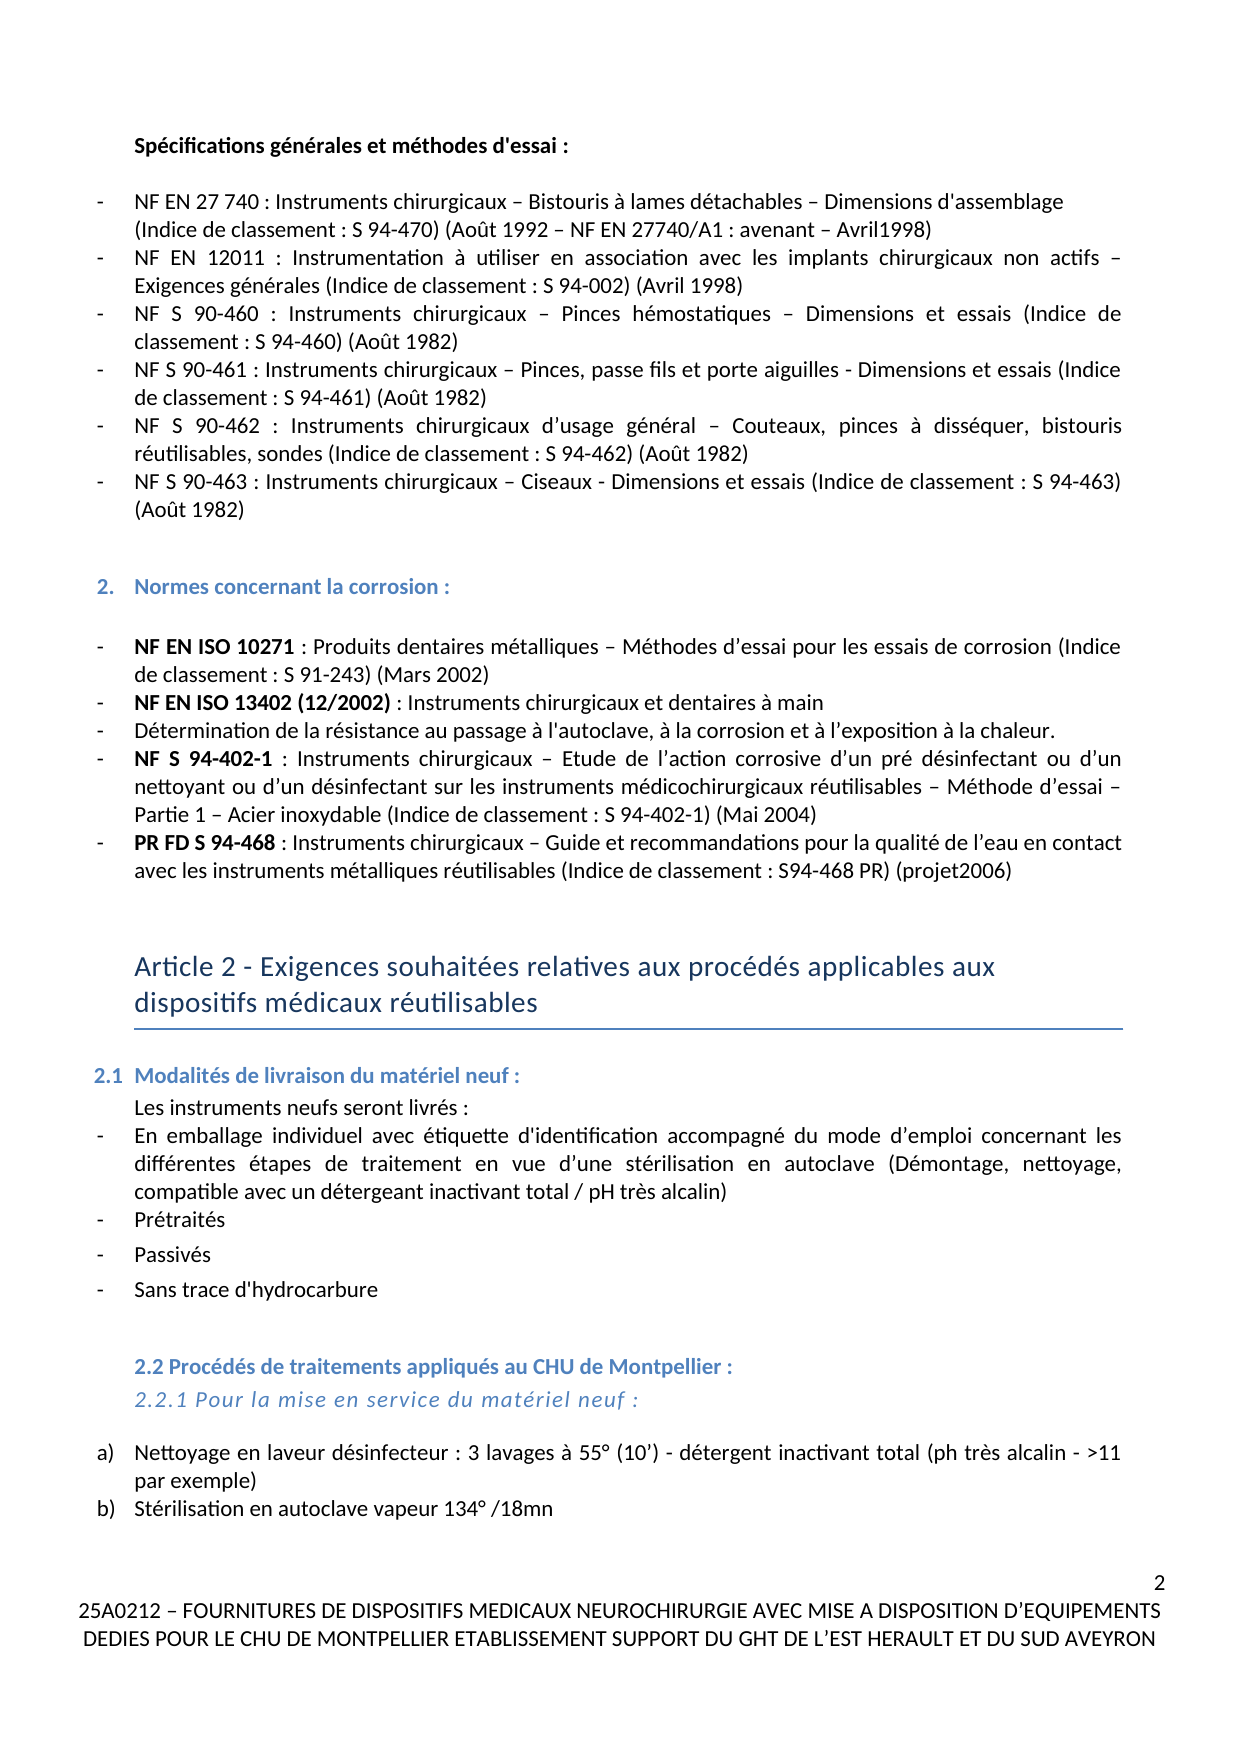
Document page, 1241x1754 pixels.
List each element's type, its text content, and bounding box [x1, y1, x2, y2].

list NF EN 27 740 : Instruments chirurgicaux – Bistouris à lames détachables – Dimensions d'assemblage (Indice de classement : S 94-470) (Août 1992 – NF EN 27740/A1 : avenant – Avril1998) [97, 187, 1123, 243]
list Nettoyage en laveur désinfecteur : 3 lavages à 55° (10’) - détergent inactivant total (ph très alcalin - >11 par exemple) [97, 1438, 1123, 1494]
list Détermination de la résistance au passage à l'autoclave, à la corrosion et à l’exposition à la chaleur. [97, 716, 1123, 744]
list Passivés [97, 1241, 1123, 1268]
list NF EN 12011 : Instrumentation à utiliser en association avec les implants chirurgicaux non actifs – Exigences générales (Indice de classement : S 94-002) (Avril 1998) [97, 243, 1123, 299]
subtitle Modalités de livraison du matériel neuf : [93, 1061, 1123, 1089]
list NF S 94-402-1 : Instruments chirurgicaux – Etude de l’action corrosive d’un pré désinfectant ou d’un nettoyant ou d’un désinfectant sur les instruments médicochirurgicaux réutilisables – Méthode d’essai – Partie 1 – Acier inoxydable (Indice de classement : S 94-402-1) (Mai 2004) [97, 744, 1123, 828]
list Sans trace d'hydrocarbure [97, 1276, 1123, 1304]
subtitle 2.2 Procédés de traitements appliqués au CHU de Montpellier : [134, 1352, 1123, 1381]
list PR FD S 94-468 : Instruments chirurgicaux – Guide et recommandations pour la qualité de l’eau en contact avec les instruments métalliques réutilisables (Indice de classement : S94-468 PR) (projet2006) [97, 828, 1123, 884]
list NF S 90-462 : Instruments chirurgicaux d’usage général – Couteaux, pinces à disséquer, bistouris réutilisables, sondes (Indice de classement : S 94-462) (Août 1982) [97, 411, 1123, 467]
list Prétraités [97, 1205, 1123, 1233]
list NF EN ISO 10271 : Produits dentaires métalliques – Méthodes d’essai pour les essais de corrosion (Indice de classement : S 91-243) (Mars 2002) [97, 632, 1123, 688]
list NF S 90-463 : Instruments chirurgicaux – Ciseaux - Dimensions et essais (Indice de classement : S 94-463) (Août 1982) [97, 467, 1123, 523]
subtitle Normes concernant la corrosion : [97, 572, 1123, 600]
subtitle 2.2.1 Pour la mise en service du matériel neuf : [134, 1385, 1123, 1413]
list NF EN ISO 13402 (12/2002) : Instruments chirurgicaux et dentaires à main [97, 688, 1123, 716]
text Spécifications générales et méthodes d'essai : [134, 131, 1123, 159]
list Stérilisation en autoclave vapeur 134° /18mn [97, 1494, 1123, 1522]
title Article 2 - Exigences souhaitées relatives aux procédés applicables aux dispositifs médicaux réutilisables [134, 948, 1123, 1028]
list NF S 90-460 : Instruments chirurgicaux – Pinces hémostatiques – Dimensions et essais (Indice de classement : S 94-460) (Août 1982) [97, 299, 1123, 355]
list En emballage individuel avec étiquette d'identification accompagné du mode d’emploi concernant les différentes étapes de traitement en vue d’une stérilisation en autoclave (Démontage, nettoyage, compatible avec un détergeant inactivant total / pH très alcalin) [97, 1121, 1123, 1205]
text Les instruments neufs seront livrés : [134, 1093, 1123, 1121]
list NF S 90-461 : Instruments chirurgicaux – Pinces, passe fils et porte aiguilles - Dimensions et essais (Indice de classement : S 94-461) (Août 1982) [97, 355, 1123, 411]
